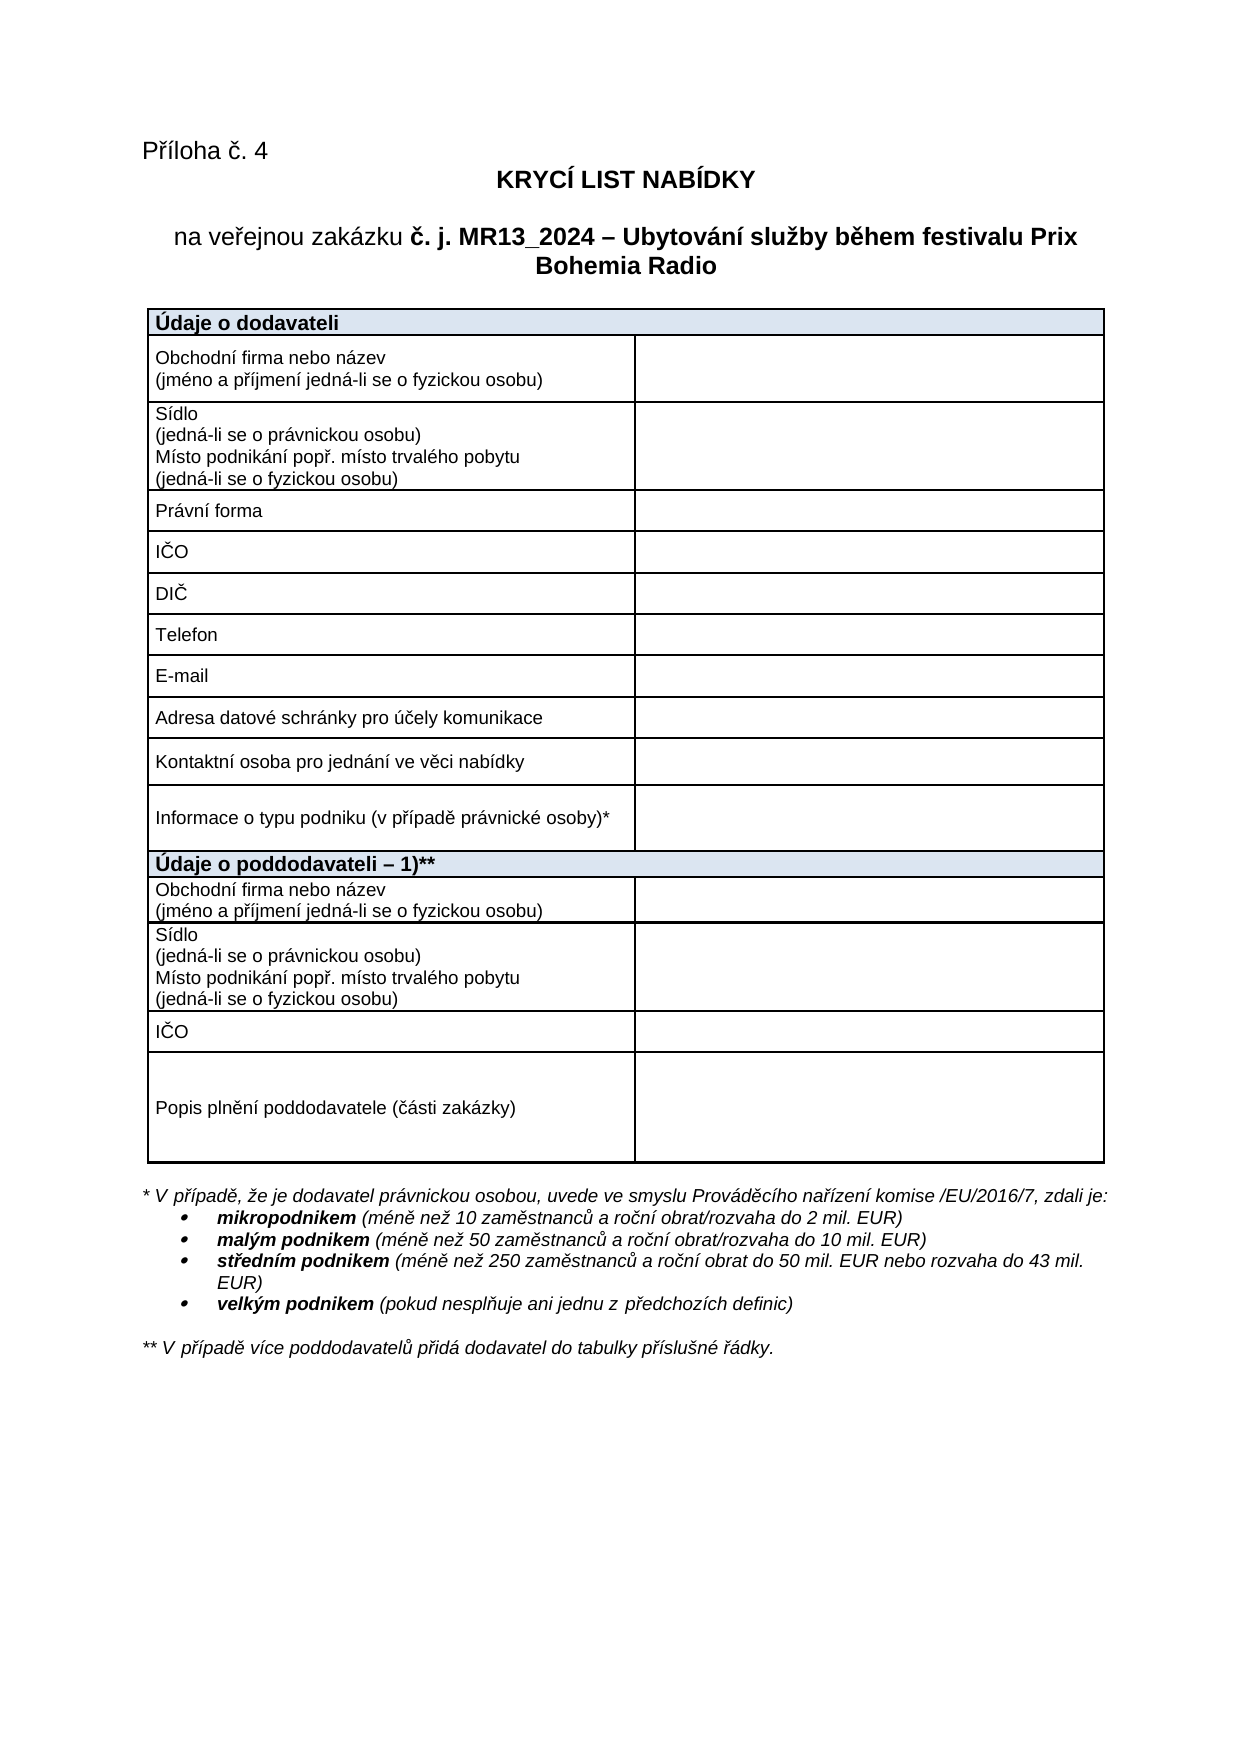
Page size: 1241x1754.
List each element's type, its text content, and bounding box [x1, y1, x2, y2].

table_cell Údaje o poddodavateli – 1)** [149, 852, 1103, 876]
table_cell [636, 336, 1103, 401]
table_cell [636, 698, 1103, 737]
table_cell [636, 786, 1103, 850]
table_cell Kontaktní osoba pro jednání ve věci nabídky [149, 739, 634, 783]
table_header Údaje o dodavateli [149, 310, 1103, 334]
table_cell [636, 878, 1103, 921]
table_cell [636, 1012, 1103, 1051]
text * V případě, že je dodavatel právnickou osobou, uvede ve smyslu Prováděcího nařízení komise /EU/2016/7, zdali je: [142, 1185, 1110, 1207]
table_cell Obchodní firma nebo název (jméno a příjmení jedná-li se o fyzickou osobu) [149, 336, 634, 401]
table_cell Sídlo (jedná-li se o právnickou osobu) Místo podnikání popř. místo trvalého pobytu (jedná-li se o fyzickou osobu) [149, 403, 634, 489]
table_cell Adresa datové schránky pro účely komunikace [149, 698, 634, 737]
table_cell DIČ [149, 574, 634, 613]
table_cell [636, 532, 1103, 572]
list malým podnikem (méně než 50 zaměstnanců a roční obrat/rozvaha do 10 mil. EUR) [179, 1228, 1110, 1250]
table_cell Popis plnění poddodavatele (části zakázky) [149, 1053, 634, 1161]
table_cell E-mail [149, 656, 634, 696]
table_cell IČO [149, 532, 634, 572]
text KRYCÍ LIST NABÍDKY [142, 164, 1110, 193]
table_cell Sídlo (jedná-li se o právnickou osobu) Místo podnikání popř. místo trvalého pobytu (jedná-li se o fyzickou osobu) [149, 924, 634, 1010]
table_cell [636, 574, 1103, 613]
table_cell Informace o typu podniku (v případě právnické osoby)* [149, 786, 634, 850]
table_cell [636, 403, 1103, 489]
table_cell [636, 491, 1103, 530]
table_cell [636, 924, 1103, 1010]
table_cell [636, 1053, 1103, 1161]
text Příloha č. 4 [142, 136, 1110, 164]
table_cell [636, 739, 1103, 783]
list velkým podnikem (pokud nesplňuje ani jednu z předchozích definic) [179, 1293, 1110, 1315]
list středním podnikem (méně než 250 zaměstnanců a roční obrat do 50 mil. EUR nebo rozvaha do 43 mil. EUR) [179, 1250, 1110, 1293]
table_cell [636, 615, 1103, 654]
text na veřejnou zakázku č. j. MR13_2024 – Ubytování služby během festivalu Prix Bohemia Radio [142, 222, 1110, 279]
table_cell Telefon [149, 615, 634, 654]
table_cell Právní forma [149, 491, 634, 530]
table_cell IČO [149, 1012, 634, 1051]
list mikropodnikem (méně než 10 zaměstnanců a roční obrat/rozvaha do 2 mil. EUR) [179, 1207, 1110, 1228]
text ** V případě více poddodavatelů přidá dodavatel do tabulky příslušné řádky. [142, 1336, 1110, 1358]
table_cell [636, 656, 1103, 696]
table_cell Obchodní firma nebo název (jméno a příjmení jedná-li se o fyzickou osobu) [149, 878, 634, 921]
